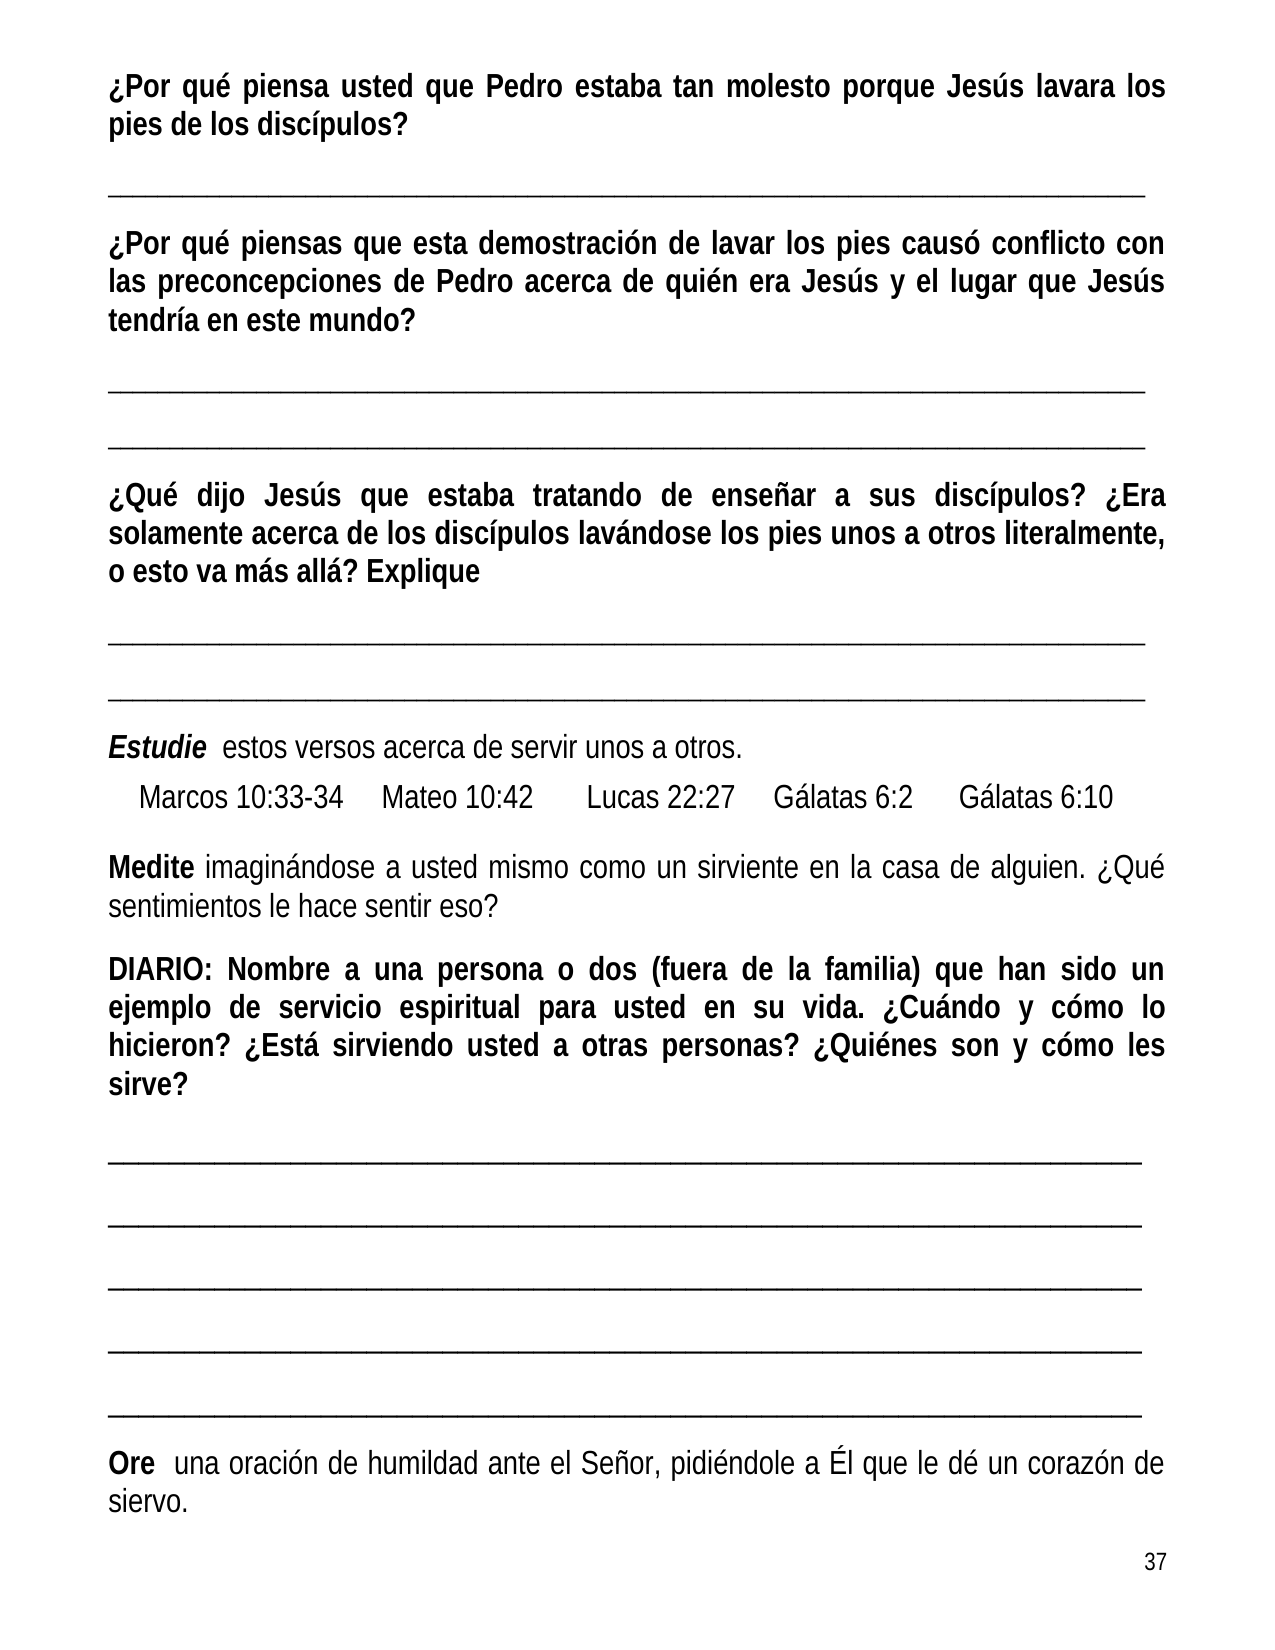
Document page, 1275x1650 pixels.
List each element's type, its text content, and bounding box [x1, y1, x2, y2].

text ¿Por qué piensa usted que Pedro estaba tan molesto porque Jesús lavara los pies de los discípulos? [108, 66, 1167, 142]
text ¿Qué dijo Jesús que estaba tratando de enseñar a sus discípulos? ¿Era solamente acerca de los discípulos lavándose los pies unos a otros literalmente, o esto va más allá? Explique [108, 475, 1167, 590]
text ____________________________________________________________________________________ [108, 615, 1167, 646]
text Ore una oración de humildad ante el Señor, pidiéndole a Él que le dé un corazón de siervo. [108, 1443, 1167, 1519]
text ____________________________________________________________________________________ [108, 363, 1167, 394]
text ____________________________________________________________________________________ [108, 167, 1167, 198]
text ¿Por qué piensas que esta demostración de lavar los pies causó conflicto con las preconcepciones de Pedro acerca de quién era Jesús y el lugar que Jesús tendría en este mundo? [108, 223, 1167, 338]
text ____________________________________________________________________________________ [108, 419, 1167, 450]
text ____________________________________________________________________ [108, 1127, 1167, 1165]
text ____________________________________________________________________________________ [108, 671, 1167, 702]
text ____________________________________________________________________ [108, 1380, 1167, 1418]
text Marcos 10:33-34 Mateo 10:42 Lucas 22:27 Gálatas 6:2 Gálatas 6:10 [108, 778, 1167, 816]
text ____________________________________________________________________ [108, 1317, 1167, 1355]
text ____________________________________________________________________ [108, 1253, 1167, 1292]
text DIARIO: Nombre a una persona o dos (fuera de la familia) que han sido un ejemplo de servicio espiritual para usted en su vida. ¿Cuándo y cómo lo hicieron? ¿Está sirviendo usted a otras personas? ¿Quiénes son y cómo les sirve? [108, 949, 1167, 1102]
text ____________________________________________________________________ [108, 1190, 1167, 1228]
text Estudie estos versos acerca de servir unos a otros. [108, 727, 1167, 765]
text Medite imaginándose a usted mismo como un sirviente en la casa de alguien. ¿Qué sentimientos le hace sentir eso? [108, 848, 1167, 924]
